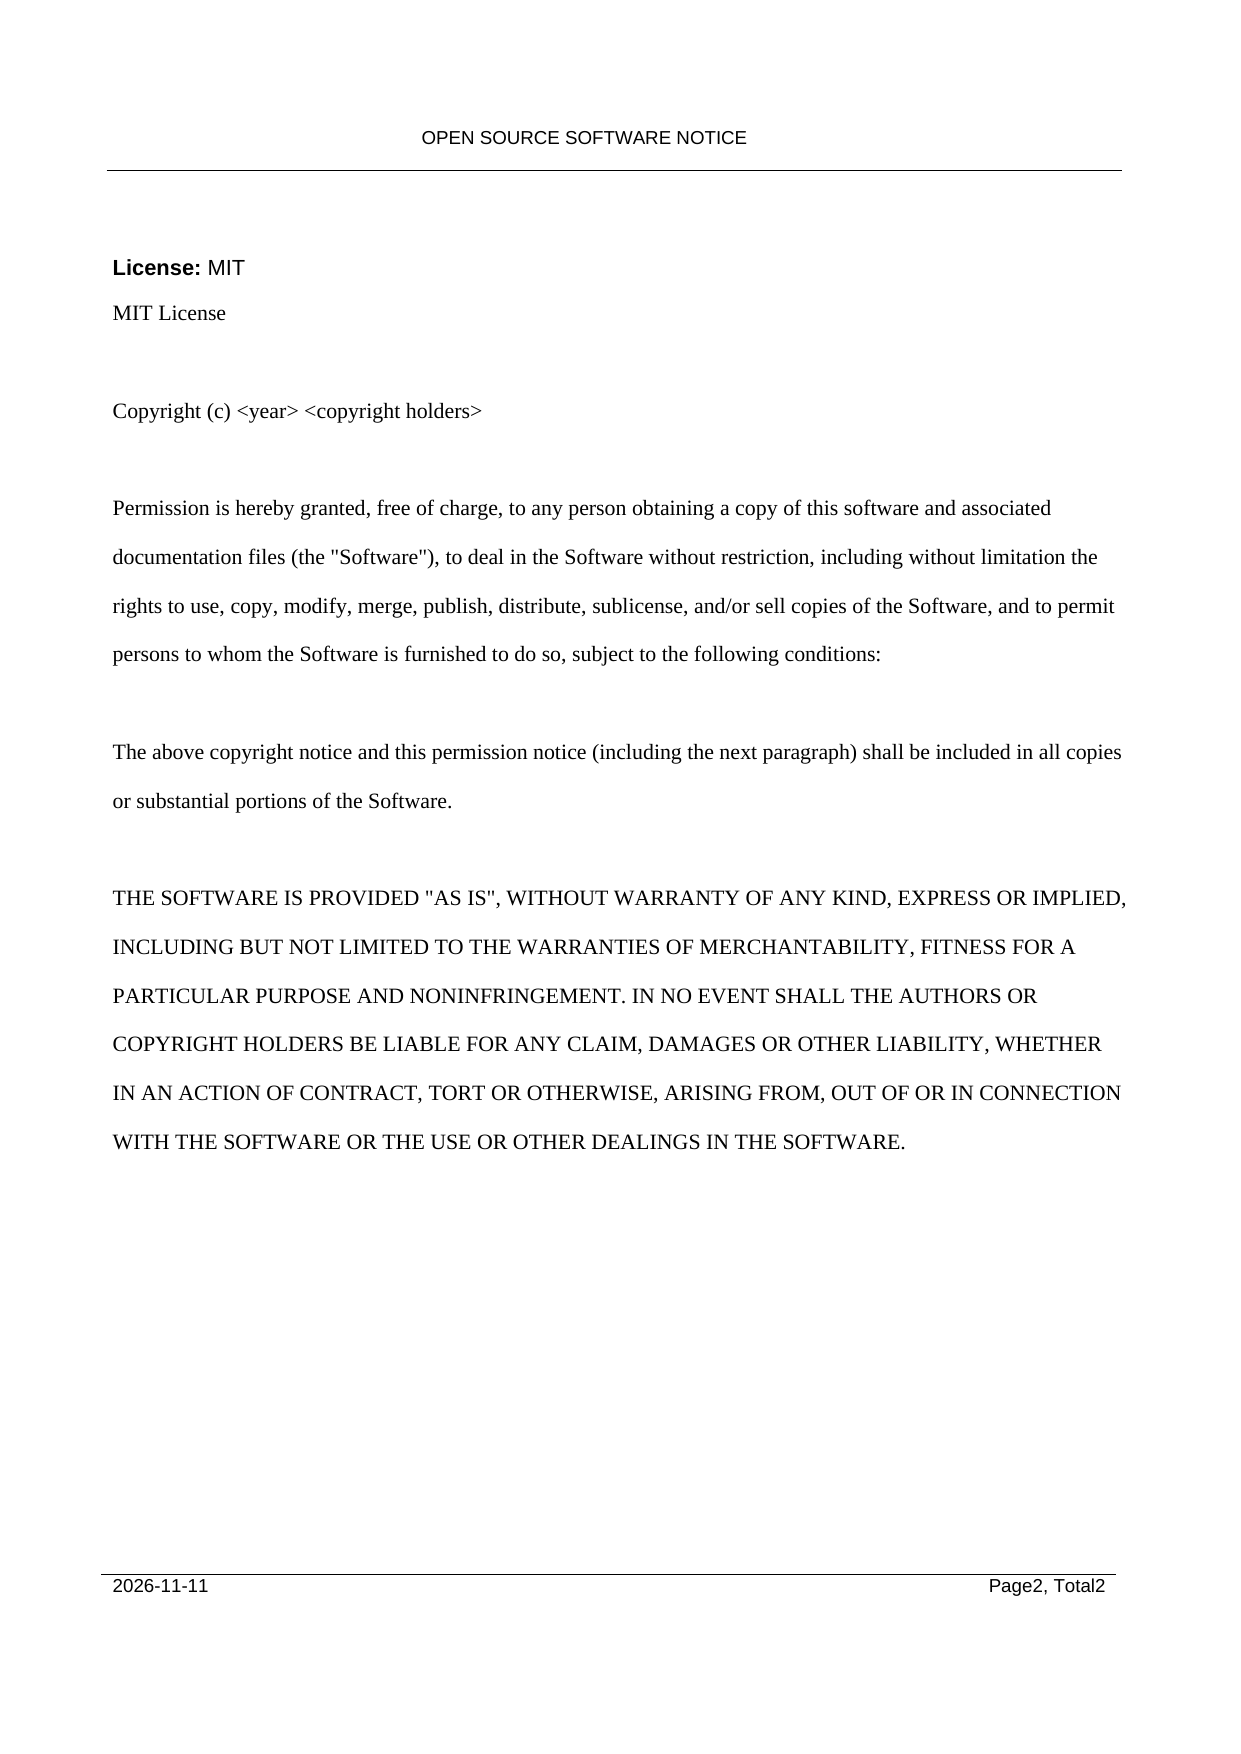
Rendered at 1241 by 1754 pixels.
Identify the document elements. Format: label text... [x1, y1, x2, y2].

text MIT License Copyright (c) <year> <copyright holders> Permission is hereby granted, free of charge, to any person obtaining a copy of this software and associated documentation files (the "Software"), to deal in the Software without restriction, including without limitation the rights to use, copy, modify, merge, publish, distribute, sublicense, and/or sell copies of the Software, and to permit persons to whom the Software is furnished to do so, subject to the following conditions: The above copyright notice and this permission notice (including the next paragraph) shall be included in all copies or substantial portions of the Software. THE SOFTWARE IS PROVIDED "AS IS", WITHOUT WARRANTY OF ANY KIND, EXPRESS OR IMPLIED, INCLUDING BUT NOT LIMITED TO THE WARRANTIES OF MERCHANTABILITY, FITNESS FOR A PARTICULAR PURPOSE AND NONINFRINGEMENT. IN NO EVENT SHALL THE AUTHORS OR COPYRIGHT HOLDERS BE LIABLE FOR ANY CLAIM, DAMAGES OR OTHER LIABILITY, WHETHER IN AN ACTION OF CONTRACT, TORT OR OTHERWISE, ARISING FROM, OUT OF OR IN CONNECTION WITH THE SOFTWARE OR THE USE OR OTHER DEALINGS IN THE SOFTWARE. [112, 297, 1128, 1158]
text License: MIT [112, 251, 1128, 284]
